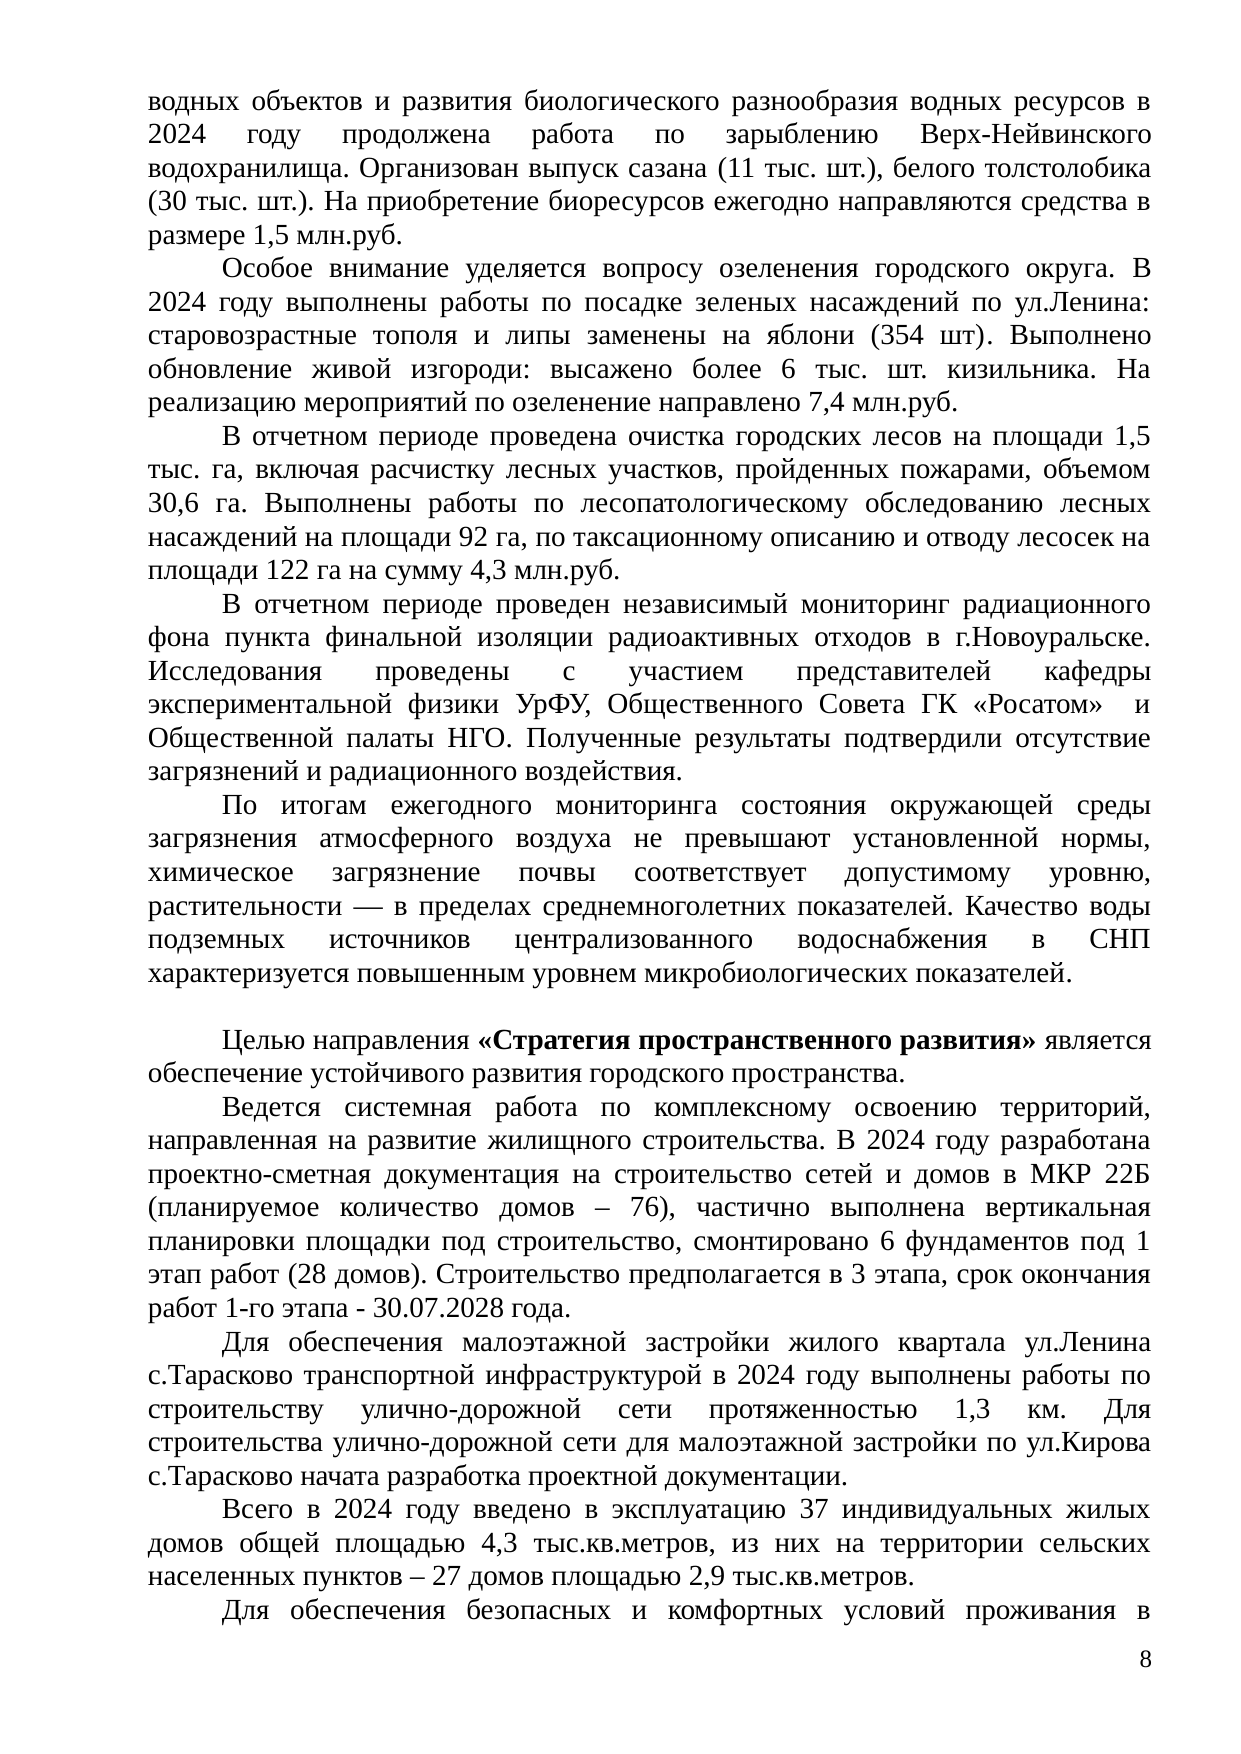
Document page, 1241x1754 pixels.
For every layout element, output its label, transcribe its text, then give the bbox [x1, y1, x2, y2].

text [148, 1592, 1152, 1626]
text В отчетном периоде проведен независимый мониторинг радиационного фона пункта финальной изоляции радиоактивных отходов в г.Новоуральске. Исследования проведены с участием представителей кафедры экспериментальной физики УрФУ, Общественного Совета ГК «Росатом» и Общественной палаты НГО. Полученные результаты подтвердили отсутствие загрязнений и радиационного воздействия. [148, 586, 1152, 787]
text В отчетном периоде проведена очистка городских лесов на площади 1,5 тыс. га, включая расчистку лесных участков, пройденных пожарами, объемом 30,6 га. Выполнены работы по лесопатологическому обследованию лесных насаждений на площади 92 га, по таксационному описанию и отводу лесосек на площади 122 га на сумму 4,3 млн.руб. [148, 418, 1152, 586]
text По итогам ежегодного мониторинга состояния окружающей среды загрязнения атмосферного воздуха не превышают установленной нормы, химическое загрязнение почвы соответствует допустимому уровню, растительности — в пределах среднемноголетних показателей. Качество воды подземных источников централизованного водоснабжения в СНП характеризуется повышенным уровнем микробиологических показателей. [148, 787, 1152, 988]
text Для обеспечения малоэтажной застройки жилого квартала ул.Ленина с.Тарасково транспортной инфраструктурой в 2024 году выполнены работы по строительству улично-дорожной сети протяженностью 1,3 км. Для строительства улично-дорожной сети для малоэтажной застройки по ул.Кирова с.Тарасково начата разработка проектной документации. [148, 1324, 1152, 1491]
text Особое внимание уделяется вопросу озеленения городского округа. В 2024 году выполнены работы по посадке зеленых насаждений по ул.Ленина: старовозрастные тополя и липы заменены на яблони (354 шт). Выполнено обновление живой изгороди: высажено более 6 тыс. шт. кизильника. На реализацию мероприятий по озеленение направлено 7,4 млн.руб. [148, 250, 1152, 418]
text Ведется системная работа по комплексному освоению территорий, направленная на развитие жилищного строительства. В 2024 году разработана проектно-сметная документация на строительство сетей и домов в МКР 22Б (планируемое количество домов – 76), частично выполнена вертикальная планировки площадки под строительство, смонтировано 6 фундаментов под 1 этап работ (28 домов). Строительство предполагается в 3 этапа, срок окончания работ 1-го этапа - 30.07.2028 года. [148, 1089, 1152, 1324]
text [148, 83, 1152, 250]
text Всего в 2024 году введено в эксплуатацию 37 индивидуальных жилых домов общей площадью 4,3 тыс.кв.метров, из них на территории сельских населенных пунктов – 27 домов площадью 2,9 тыс.кв.метров. [148, 1491, 1152, 1592]
text Целью направления «Стратегия пространственного развития» является обеспечение устойчивого развития городского пространства. [148, 1022, 1152, 1089]
